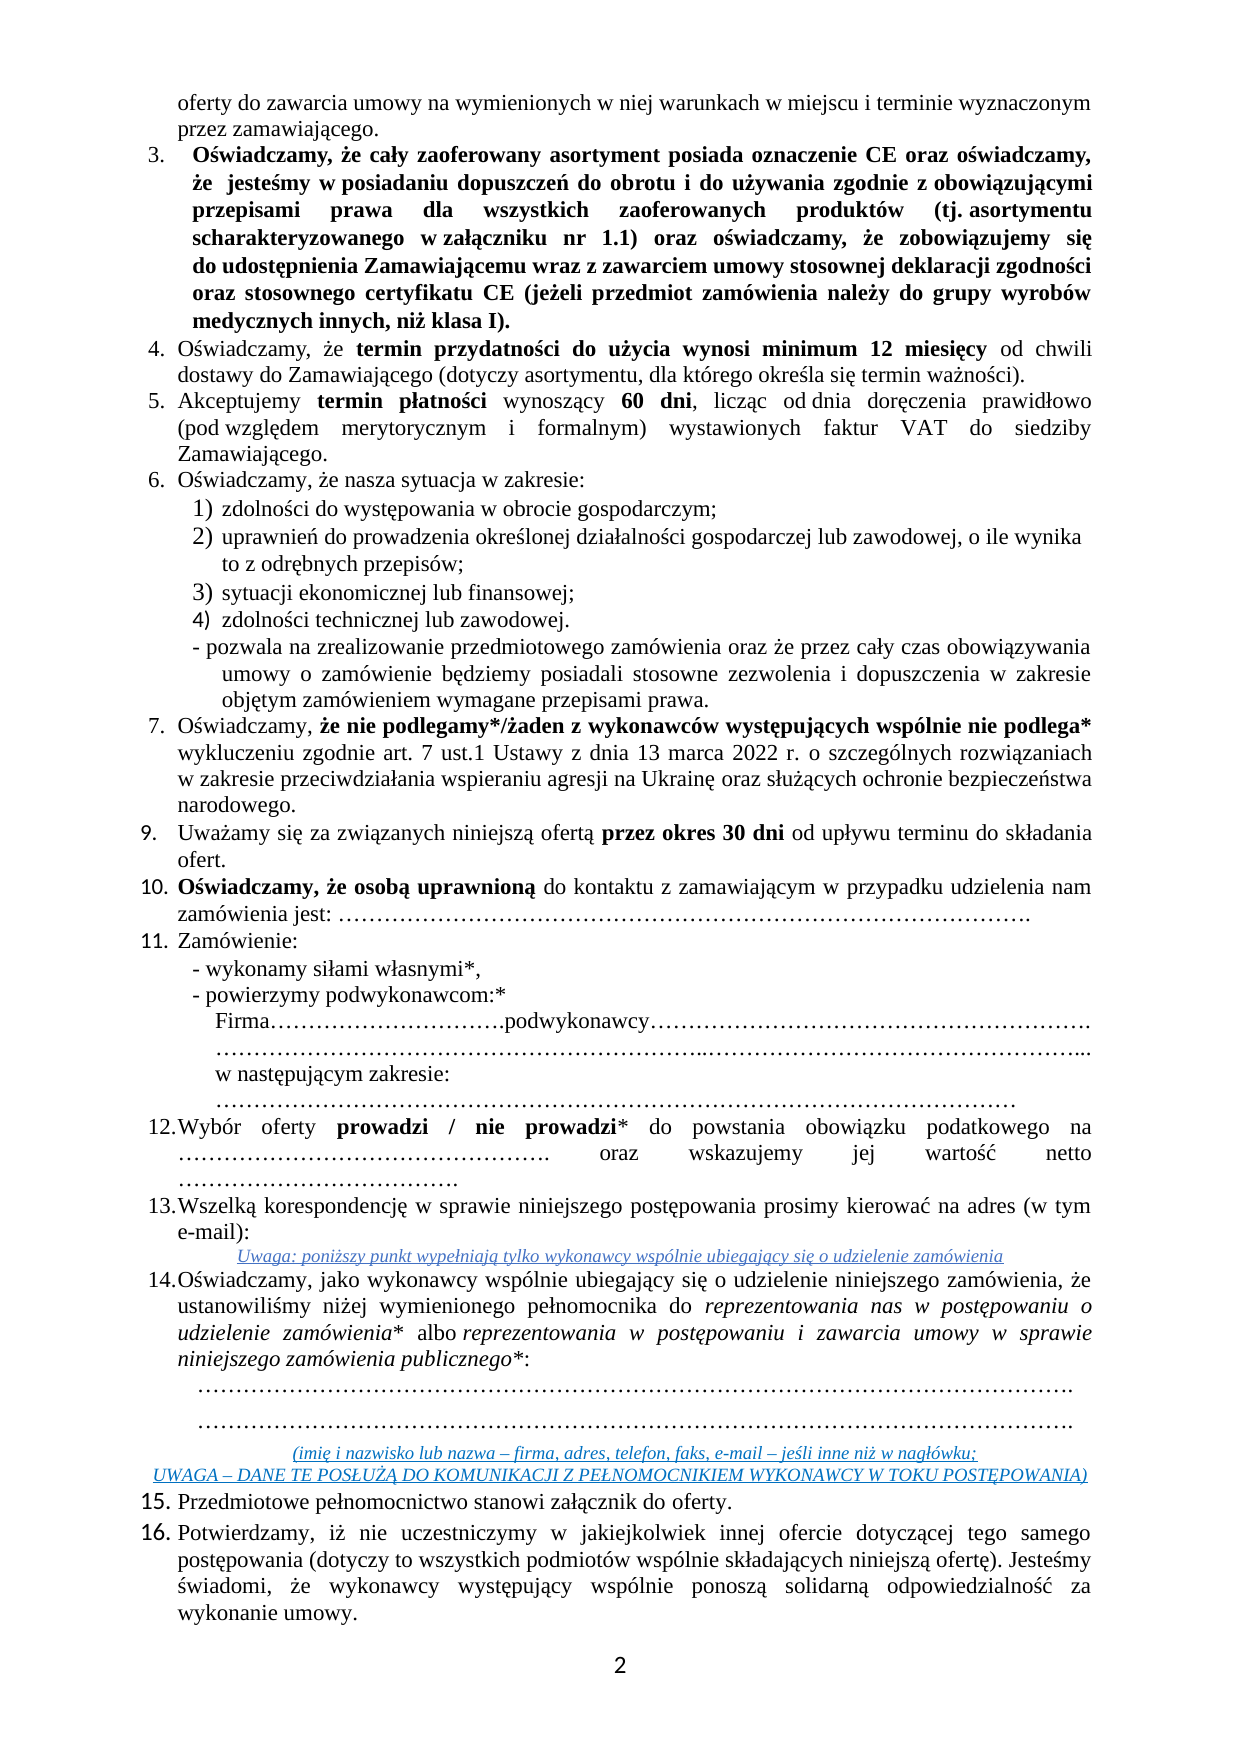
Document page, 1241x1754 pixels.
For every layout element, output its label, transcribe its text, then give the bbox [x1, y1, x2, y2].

text (imię i nazwisko lub nazwa – firma, adres, telefon, faks, e-mail – jeśli inne niż w nagłówku; [177, 1442, 1092, 1464]
text Uwaga: poniższy punkt wypełniają tylko wykonawcy wspólnie ubiegający się o udzielenie zamówienia [148, 1244, 1092, 1266]
list Oświadczamy, że nie podlegamy*/żaden z wykonawców występujących wspólnie nie podlega* wykluczeniu zgodnie art. 7 ust.1 Ustawy z dnia 13 marca 2022 r. o szczególnych rozwiązaniach w zakresie przeciwdziałania wspieraniu agresji na Ukrainę oraz służących ochronie bezpieczeństwa narodowego. [148, 712, 1092, 818]
text ……………………………………………………………………………………………………. [177, 1371, 1092, 1398]
text - powierzymy podwykonawcom:* [192, 981, 1092, 1007]
list Uważamy się za związanych niniejszą ofertą przez okres 30 dni od upływu terminu do składania ofert. [140, 818, 1092, 872]
list Oświadczamy, że nasza sytuacja w zakresie: [148, 466, 1092, 493]
text 14. Oświadczamy, jako wykonawcy wspólnie ubiegający się o udzielenie niniejszego zamówienia, że ustanowiliśmy niżej wymienionego pełnomocnika do reprezentowania nas w postępowaniu o udzielenie zamówienia* albo reprezentowania w postępowaniu i zawarcia umowy w sprawie niniejszego zamówienia publicznego*: [148, 1266, 1092, 1371]
list Oświadczamy, że osobą uprawnioną do kontaktu z zamawiającym w przypadku udzielenia nam zamówienia jest: ………………………………………………………………………………. [140, 872, 1092, 927]
text UWAGA – DANE TE POSŁUŻĄ DO KOMUNIKACJI Z PEŁNOMOCNIKIEM WYKONAWCY W TOKU POSTĘPOWANIA) [148, 1464, 1092, 1485]
list Oświadczamy, że termin przydatności do użycia wynosi minimum 12 miesięcy od chwili dostawy do Zamawiającego (dotyczy asortymentu, dla którego określa się termin ważności). [148, 334, 1092, 387]
list Akceptujemy termin płatności wynoszący 60 dni, licząc od dnia doręczenia prawidłowo (pod względem merytorycznym i formalnym) wystawionych faktur VAT do siedziby Zamawiającego. [148, 387, 1092, 466]
text - wykonamy siłami własnymi*, [192, 954, 1092, 981]
text 13. Wszelką korespondencję w sprawie niniejszego postępowania prosimy kierować na adres (w tym e-mail): [148, 1192, 1092, 1244]
text ……………………………………………………………………………………………………. [177, 1407, 1092, 1433]
text 12. Wybór oferty prowadzi / nie prowadzi* do powstania obowiązku podatkowego na …………………………………………. oraz wskazujemy jej wartość netto ………………………………. [148, 1113, 1092, 1192]
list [148, 89, 1092, 141]
list Zamówienie: [140, 927, 1092, 954]
list sytuacji ekonomicznej lub finansowej; [192, 577, 1092, 605]
text - pozwala na zrealizowanie przedmiotowego zamówienia oraz że przez cały czas obowiązywania umowy o zamówienie będziemy posiadali stosowne zezwolenia i dopuszczenia w zakresie objętym zamówieniem wymagane przepisami prawa. [192, 633, 1092, 712]
list Potwierdzamy, iż nie uczestniczymy w jakiejkolwiek innej ofercie dotyczącej tego samego postępowania (dotyczy to wszystkich podmiotów wspólnie składających niniejszą ofertę). Jesteśmy świadomi, że wykonawcy występujący wspólnie ponoszą solidarną odpowiedzialność za wykonanie umowy. [140, 1516, 1092, 1625]
list Przedmiotowe pełnomocnictwo stanowi załącznik do oferty. [140, 1485, 1092, 1516]
list zdolności technicznej lub zawodowej. [192, 605, 1092, 633]
text w następującym zakresie: [215, 1060, 1092, 1086]
list zdolności do występowania w obrocie gospodarczym; [192, 493, 1092, 521]
text Firma………………………….podwykonawcy…………………………………………………. ………………………………………………………..…………………………………………... [215, 1007, 1092, 1060]
list uprawnień do prowadzenia określonej działalności gospodarczej lub zawodowej, o ile wynika to z odrębnych przepisów; [192, 521, 1092, 577]
text …………………………………………………………………………………………… [215, 1086, 1092, 1113]
list Oświadczamy, że cały zaoferowany asortyment posiada oznaczenie CE oraz oświadczamy, że jesteśmy w posiadaniu dopuszczeń do obrotu i do używania zgodnie z obowiązującymi przepisami prawa dla wszystkich zaoferowanych produktów (tj. asortymentu scharakteryzowanego w załączniku nr 1.1) oraz oświadczamy, że zobowiązujemy się do udostępnienia Zamawiającemu wraz z zawarciem umowy stosownej deklaracji zgodności oraz stosownego certyfikatu CE (jeżeli przedmiot zamówienia należy do grupy wyrobów medycznych innych, niż klasa I). [148, 141, 1092, 333]
